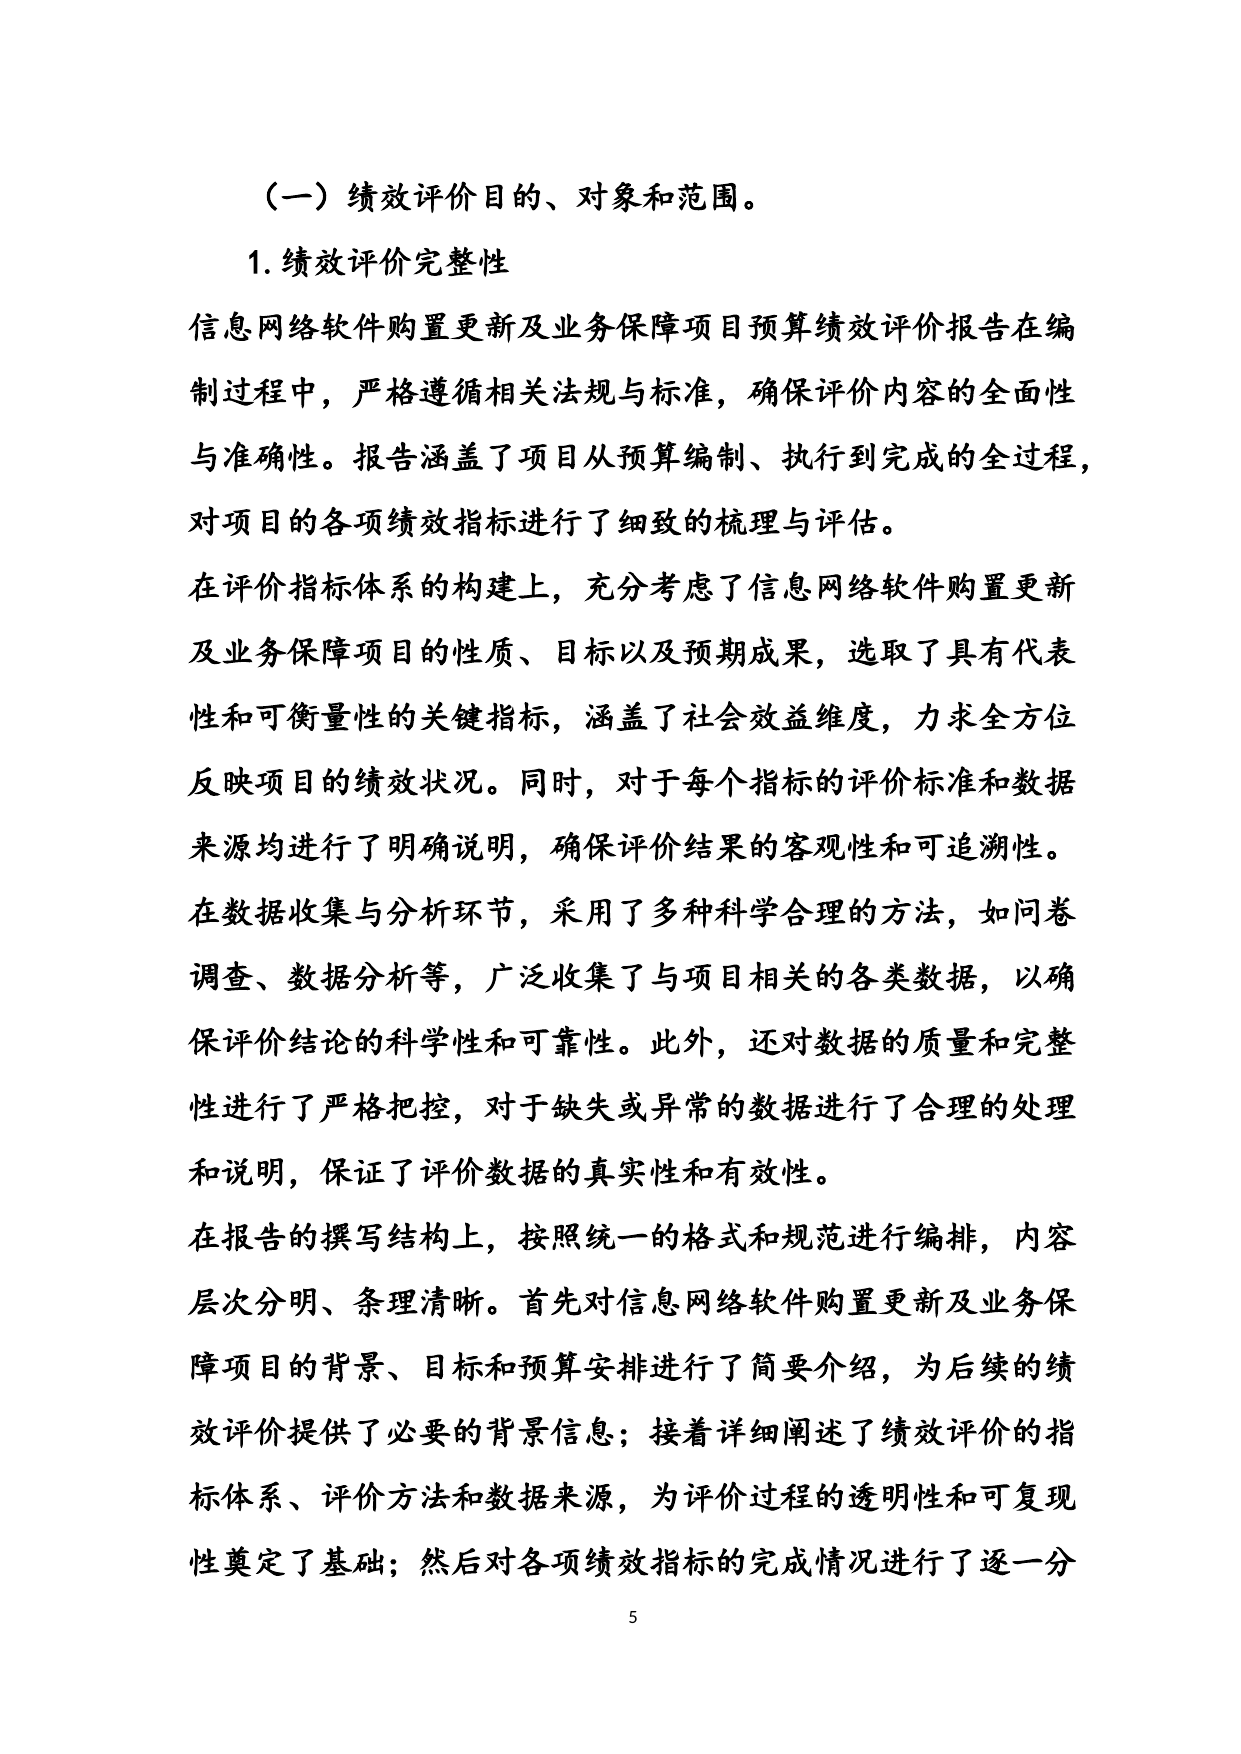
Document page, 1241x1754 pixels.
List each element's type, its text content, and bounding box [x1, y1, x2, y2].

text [187, 227, 1078, 1592]
text （一）绩效评价目的、对象和范围。 [187, 162, 1078, 227]
